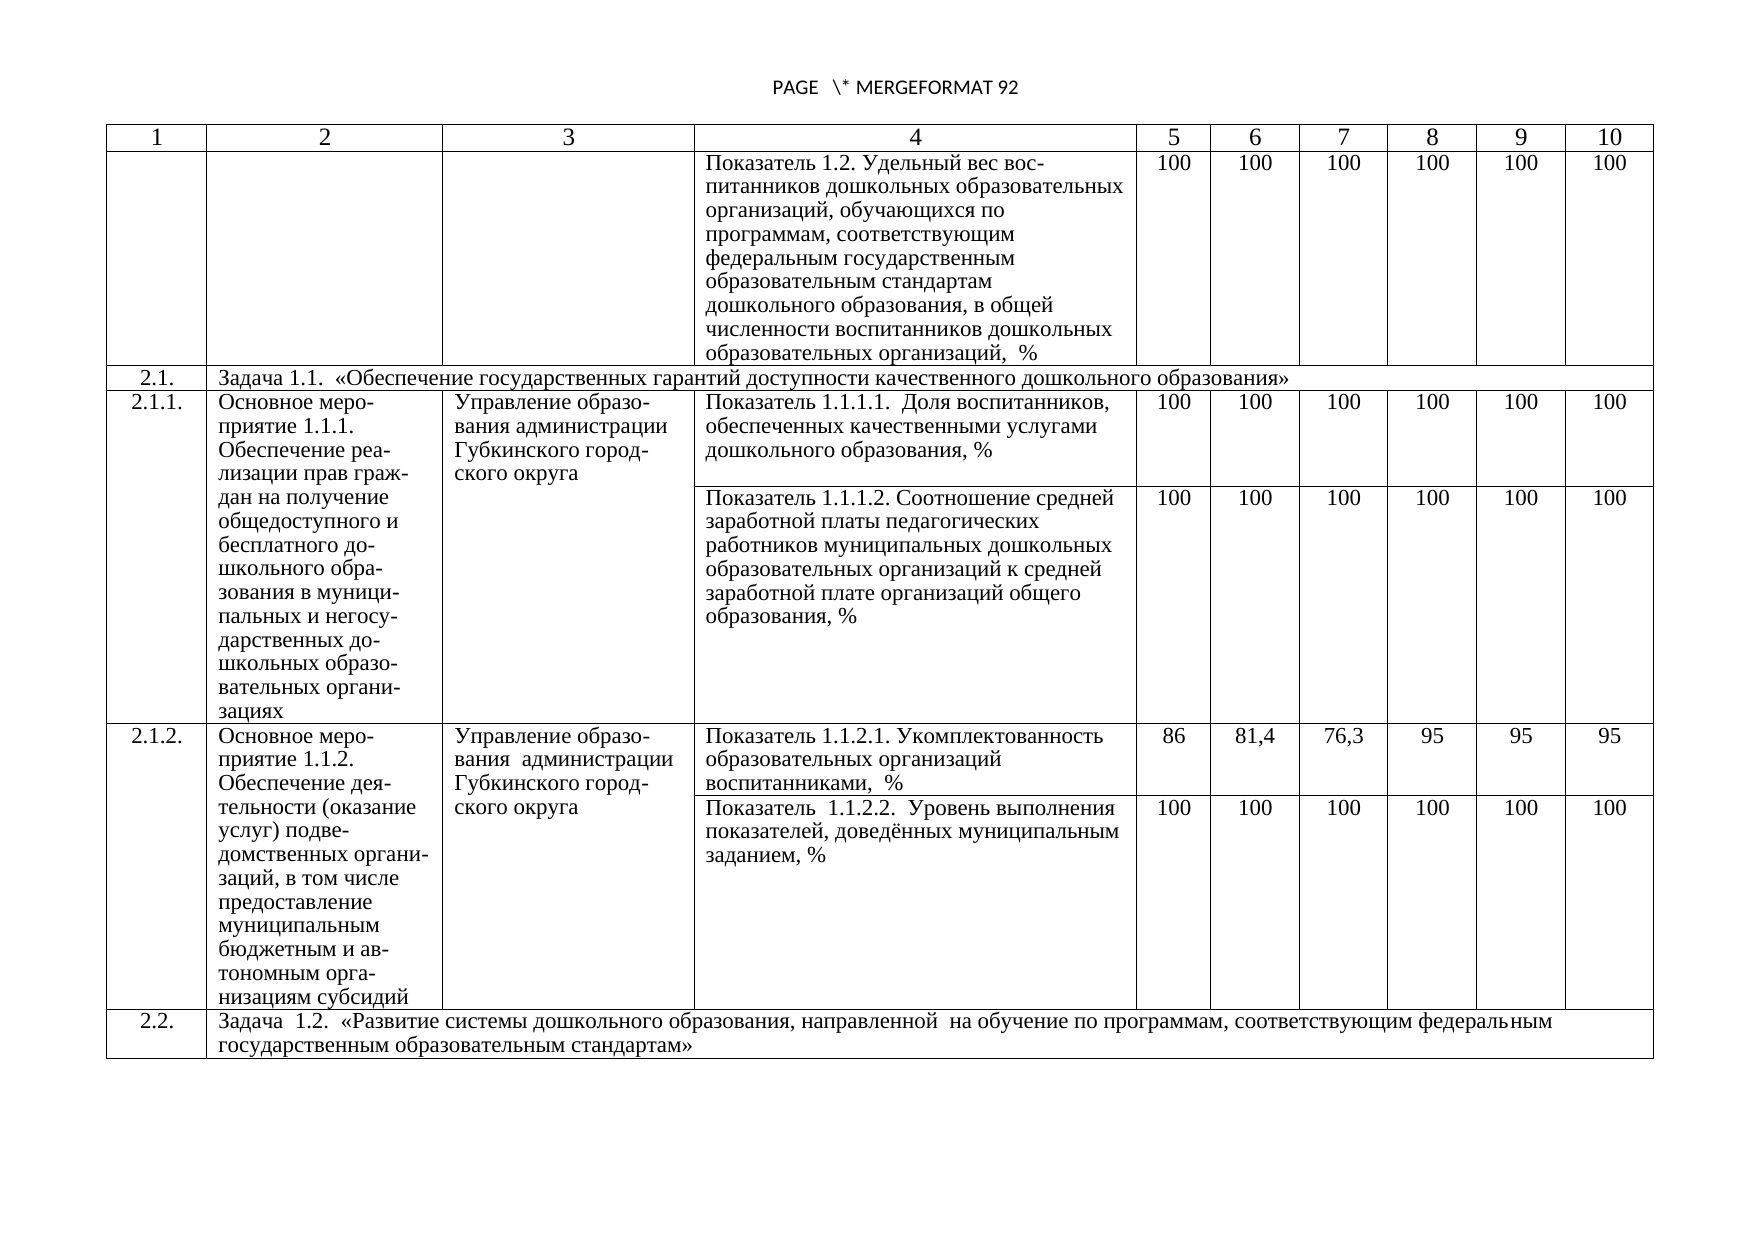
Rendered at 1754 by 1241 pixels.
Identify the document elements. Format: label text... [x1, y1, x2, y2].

table_cell 100 [1566, 391, 1653, 486]
table_cell 100 [1566, 487, 1653, 723]
table_cell 100 [1137, 391, 1210, 486]
table_cell 100 [1300, 487, 1387, 723]
table_cell Задача 1.1. «Обеспечение государственных гарантий доступности качественного дошкольного образования» [207, 366, 1653, 390]
table_header 2 [207, 125, 442, 151]
table_cell 2.2. [107, 1010, 206, 1057]
table_cell 100 [1388, 391, 1476, 486]
table_cell 100 [1211, 796, 1299, 1009]
table_header 8 [1388, 125, 1476, 151]
table_header 9 [1477, 125, 1565, 151]
table_cell 100 [1137, 796, 1210, 1009]
table_cell 81,4 [1211, 724, 1299, 795]
table_cell Основное мероприятие 1.1.1. Обеспечение реализации прав граждан на получение общедоступного и бесплатного дошкольного образования в муниципальных и негосударственных дошкольных образовательных организациях [207, 391, 442, 723]
table_cell 95 [1477, 724, 1565, 795]
table_cell 95 [1566, 724, 1653, 795]
table_cell 100 [1477, 391, 1565, 486]
table_cell 100 [1566, 796, 1653, 1009]
table_cell 100 [1211, 152, 1299, 365]
table_header 4 [695, 125, 1136, 151]
table_cell 100 [1477, 152, 1565, 365]
table_cell Показатель 1.1.1.2. Соотношение средней заработной платы педагогических работников муниципальных дошкольных образовательных организаций к средней заработной плате организаций общего образования, % [695, 487, 1136, 723]
table_cell Управление образования администрации Губкинского городского округа [443, 724, 694, 1009]
table_cell Показатель 1.1.2.1. Укомплектованность образовательных организаций воспитанниками, % [695, 724, 1136, 795]
table_cell 100 [1388, 487, 1476, 723]
table_cell 95 [1388, 724, 1476, 795]
table_cell 100 [1388, 152, 1476, 365]
table_cell Управление образования администрации Губкинского городского округа [443, 391, 694, 723]
table_cell Задача 1.2. «Развитие системы дошкольного образования, направленной на обучение по программам, соответствующим федеральным государственным образовательным стандартам» [207, 1010, 1653, 1057]
table_cell 100 [1300, 152, 1387, 365]
table_cell 2.1.1. [107, 391, 206, 723]
table_cell 100 [1211, 487, 1299, 723]
table_cell 76,3 [1300, 724, 1387, 795]
table_cell 2.1.2. [107, 724, 206, 1009]
table_header 3 [443, 125, 694, 151]
table_header 5 [1137, 125, 1210, 151]
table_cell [443, 152, 694, 365]
table_cell 100 [1566, 152, 1653, 365]
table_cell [207, 152, 442, 365]
table_header 6 [1211, 125, 1299, 151]
table_cell 100 [1137, 487, 1210, 723]
table_cell 100 [1211, 391, 1299, 486]
table_cell 2. [107, 152, 206, 365]
table_header 10 [1566, 125, 1653, 151]
table_cell 100 [1300, 796, 1387, 1009]
table_cell 100 [1137, 152, 1210, 365]
table_cell Показатель 1.1.1.1. Доля воспитанников, обеспеченных качественными услугами дошкольного образования, % [695, 391, 1136, 486]
table_cell 100 [1300, 391, 1387, 486]
table_header 7 [1300, 125, 1387, 151]
table_cell 100 [1388, 796, 1476, 1009]
table_header 1 [107, 125, 206, 151]
table_cell Показатель 1.1.2.2. Уровень выполнения показателей, доведённых муниципальным заданием, % [695, 796, 1136, 1009]
table_cell 100 [1477, 796, 1565, 1009]
table_cell 2.1. [107, 366, 206, 390]
table_cell Основное мероприятие 1.1.2. Обеспечение деятельности (оказание услуг) подведомственных организаций, в том числе предоставление муниципальным бюджетным и автономным организациям субсидий [207, 724, 442, 1009]
table_cell 86 [1137, 724, 1210, 795]
table_cell Показатель 1.2. Удельный вес воспитанников дошкольных образовательных организаций, обучающихся по программам, соответствующим федеральным государственным образовательным стандартам дошкольного образования, в общей численности воспитанников дошкольных образовательных организаций, % [695, 152, 1136, 365]
table_cell 100 [1477, 487, 1565, 723]
